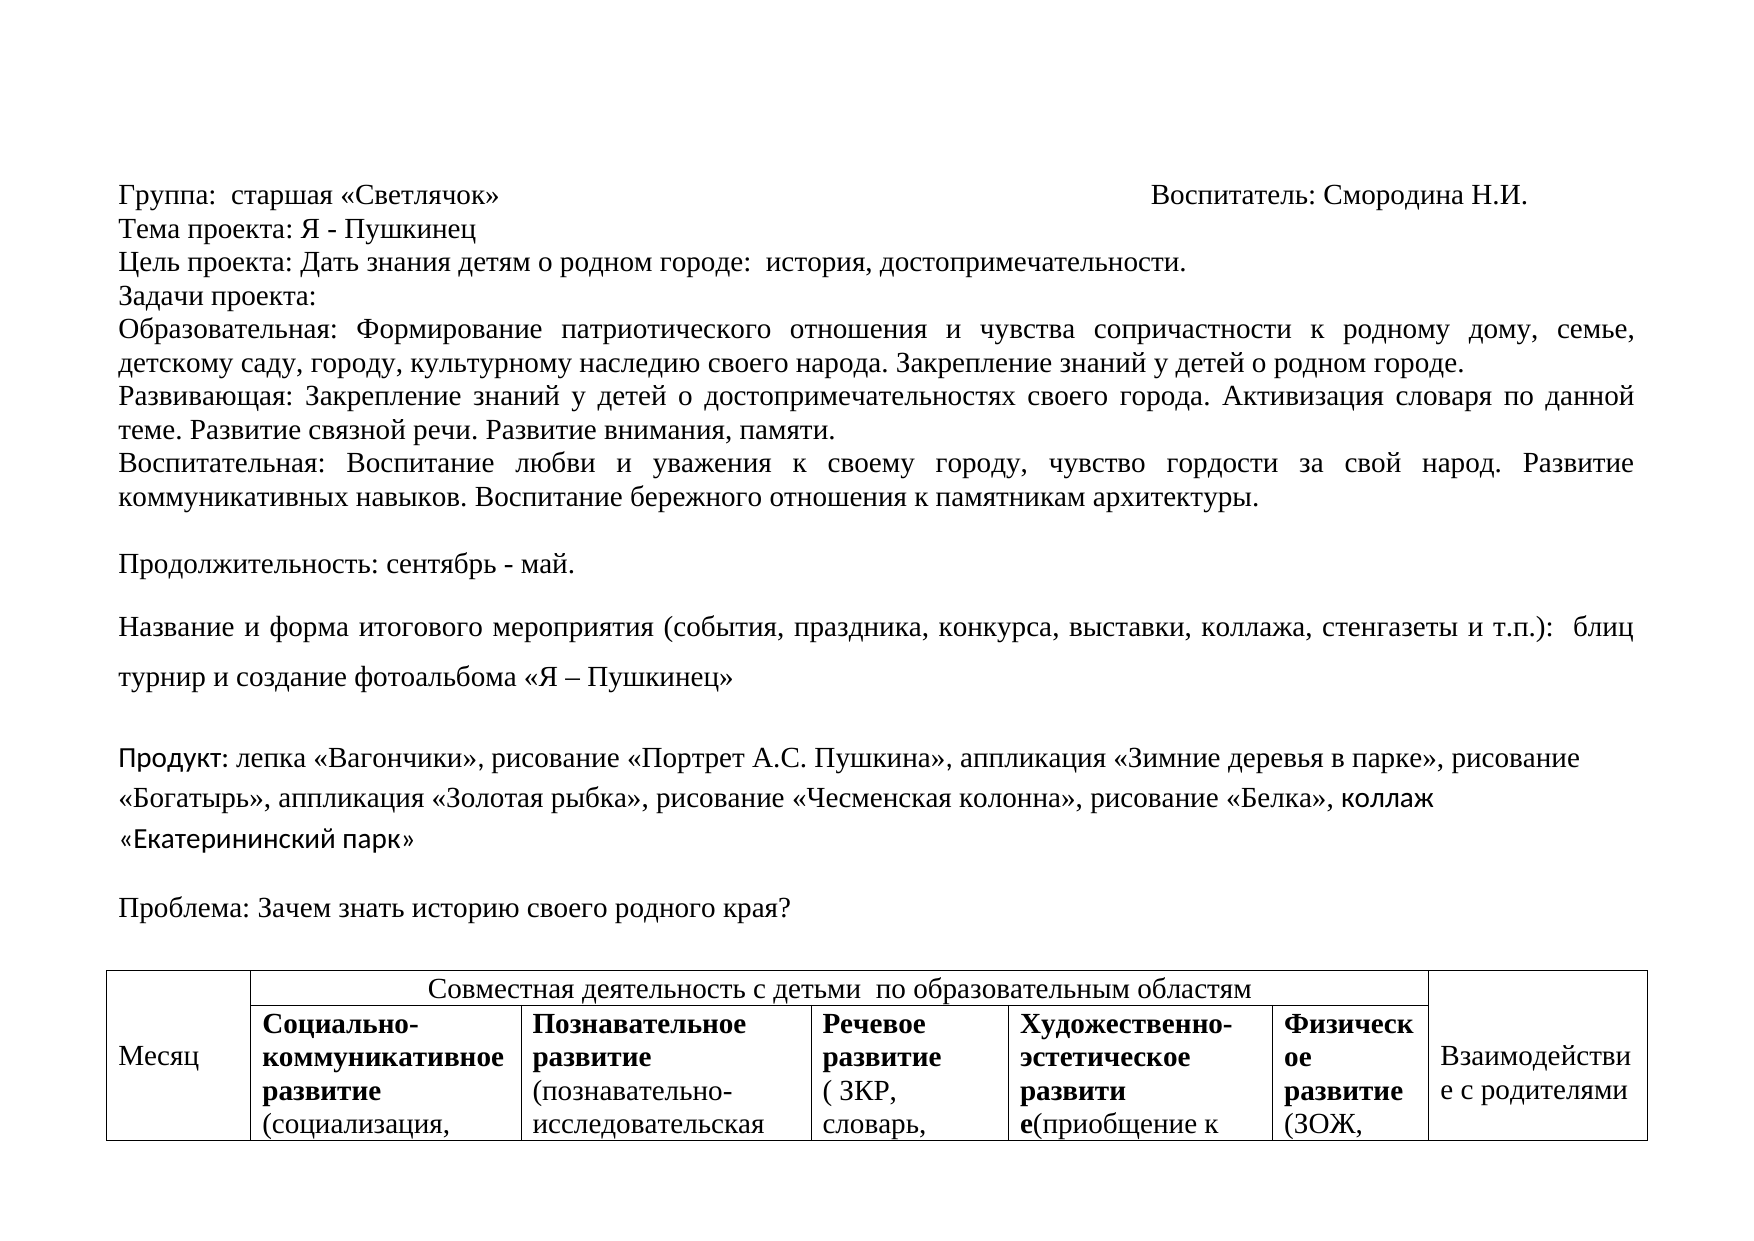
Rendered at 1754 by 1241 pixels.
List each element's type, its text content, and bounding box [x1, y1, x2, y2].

text Тема проекта: Я - Пушкинец [118, 211, 1636, 244]
text Развивающая: Закрепление знаний у детей о достопримечательностях своего города. Активизация словаря по данной теме. Развитие связной речи. Развитие внимания, памяти. [118, 378, 1636, 446]
text Продукт: лепка «Вагончики», рисование «Портрет А.С. Пушкина», аппликация «Зимние деревья в парке», рисование «Богатырь», аппликация «Золотая рыбка», рисование «Чесменская колонна», рисование «Белка», коллаж «Екатерининский парк» [118, 739, 1636, 856]
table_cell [1273, 1006, 1428, 1140]
text Продолжительность: сентябрь - май. [118, 546, 1636, 580]
text Цель проекта: Дать знания детям о родном городе: история, достопримечательности. [118, 244, 1636, 278]
table_header Месяц [107, 971, 250, 1140]
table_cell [812, 1006, 1008, 1140]
text Образовательная: Формирование патриотического отношения и чувства сопричастности к родному дому, семье, детскому саду, городу, культурному наследию своего народа. Закрепление знаний у детей о родном городе. [118, 311, 1636, 378]
table_header Взаимодействие с родителями [1429, 971, 1647, 1140]
text Группа: старшая «Светлячок» Воспитатель: Смородина Н.И. [118, 177, 1636, 211]
text Название и форма итогового мероприятия (события, праздника, конкурса, выставки, коллажа, стенгазеты и т.п.): блиц турнир и создание фотоальбома «Я – Пушкинец» [118, 609, 1636, 693]
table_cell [1009, 1006, 1272, 1140]
table_header Совместная деятельность с детьми по образовательным областям [251, 971, 1428, 1005]
text Воспитательная: Воспитание любви и уважения к своему городу, чувство гордости за свой народ. Развитие коммуникативных навыков. Воспитание бережного отношения к памятникам архитектуры. [118, 446, 1636, 513]
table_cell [251, 1006, 521, 1140]
text Задачи проекта: [118, 278, 1636, 311]
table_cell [522, 1006, 811, 1140]
text Проблема: Зачем знать историю своего родного края? [118, 891, 1636, 924]
